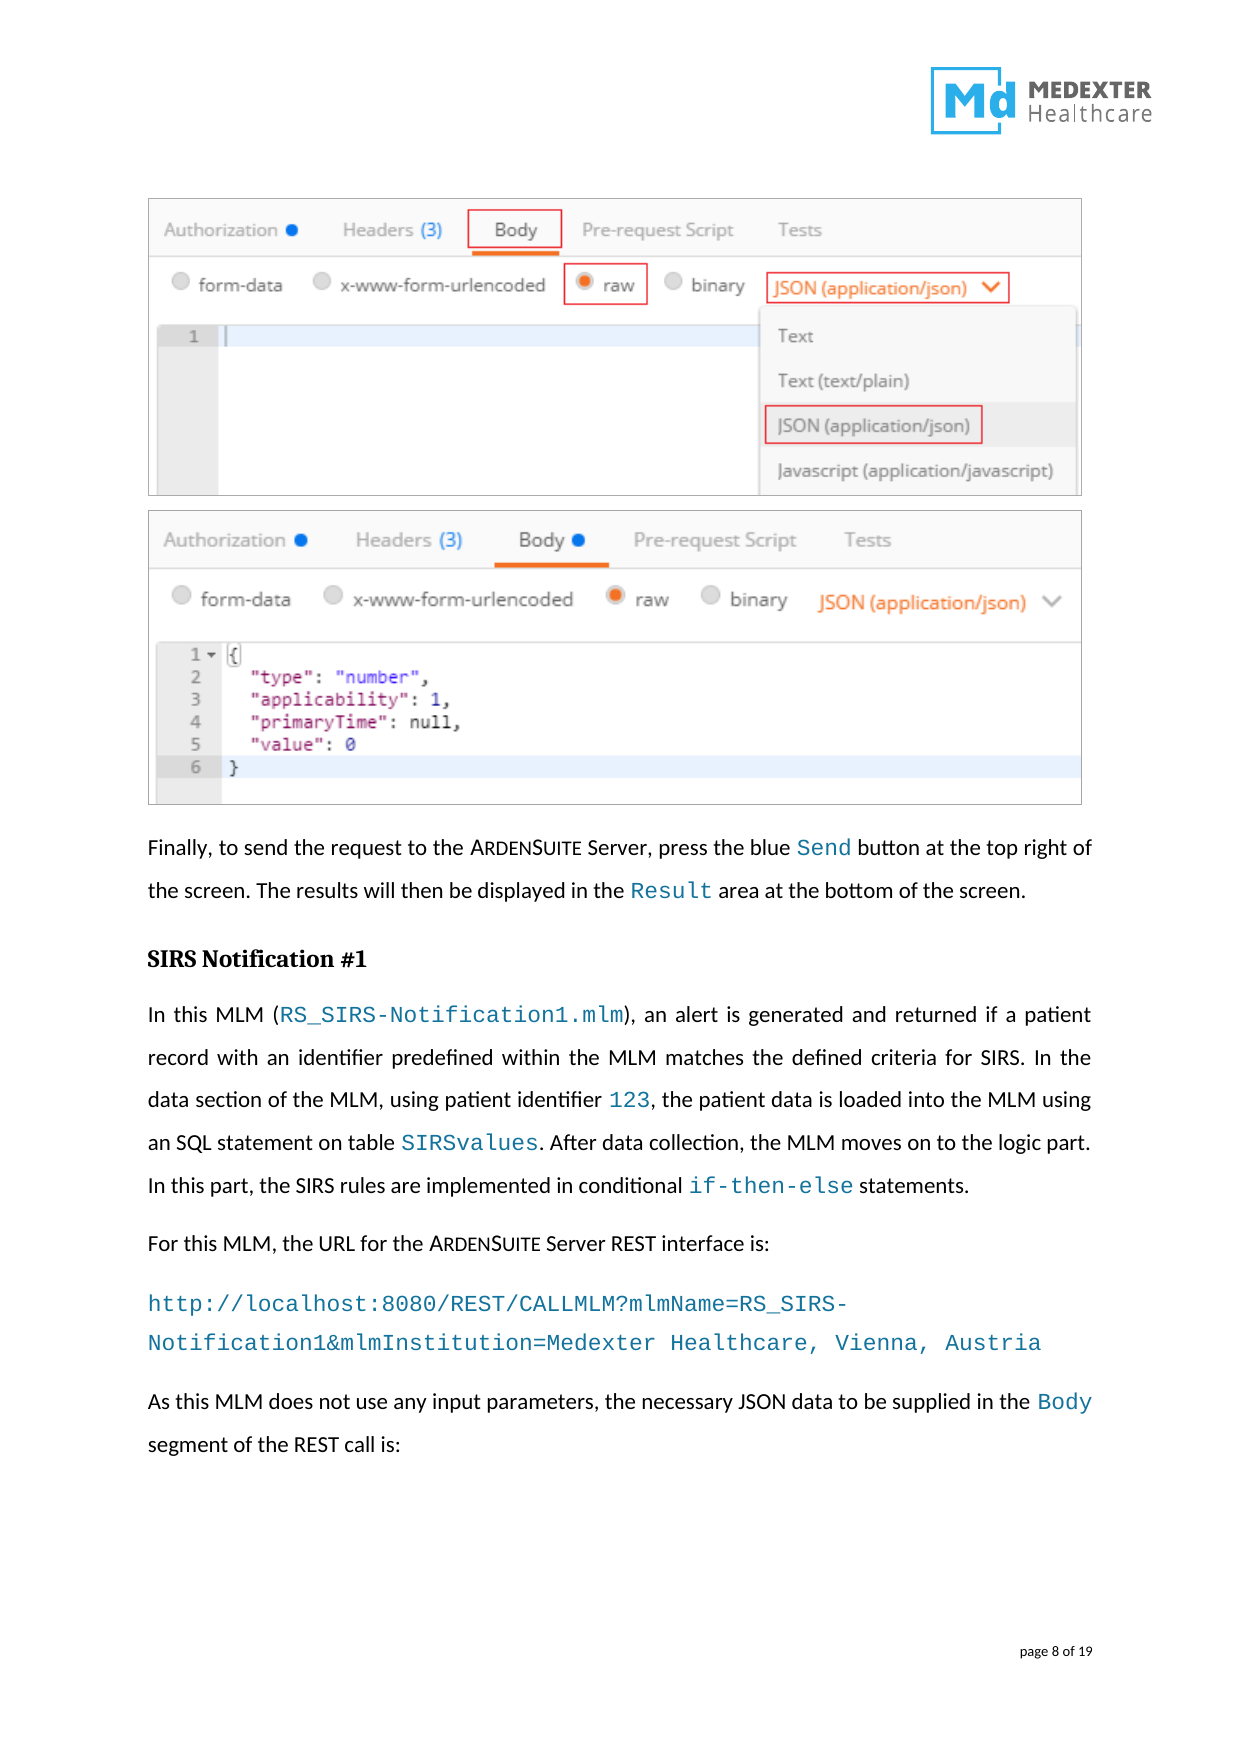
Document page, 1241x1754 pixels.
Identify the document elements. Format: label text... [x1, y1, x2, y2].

text http://localhost:8080/REST/CALLMLM?mlmName=RS_SIRS-Notification1&mlmInstitution=Medexter Healthcare, Vienna, Austria [148, 1292, 1092, 1357]
subtitle SIRS Notification #1 [148, 944, 1092, 973]
text In this MLM (RS_SIRS-Notification1.mlm), an alert is generated and returned if a patient record with an identifier predefined within the MLM matches the defined criteria for SIRS. In the data section of the MLM, using patient identifier 123, the patient data is loaded into the MLM using an SQL statement on table SIRSvalues. After data collection, the MLM moves on to the logic part. In this part, the SIRS rules are implemented in conditional if-then-else statements. [148, 1000, 1092, 1201]
text Finally, to send the request to the ARDENSUITE Server, press the blue Send button at the top right of the screen. The results will then be displayed in the Result area at the bottom of the screen. [148, 832, 1092, 905]
text As this MLM does not use any input parameters, the necessary JSON data to be supplied in the Body segment of the REST call is: [148, 1387, 1092, 1458]
picture [149, 199, 1081, 495]
text For this MLM, the URL for the ARDENSUITE Server REST interface is: [148, 1228, 1092, 1257]
picture [149, 511, 1081, 804]
